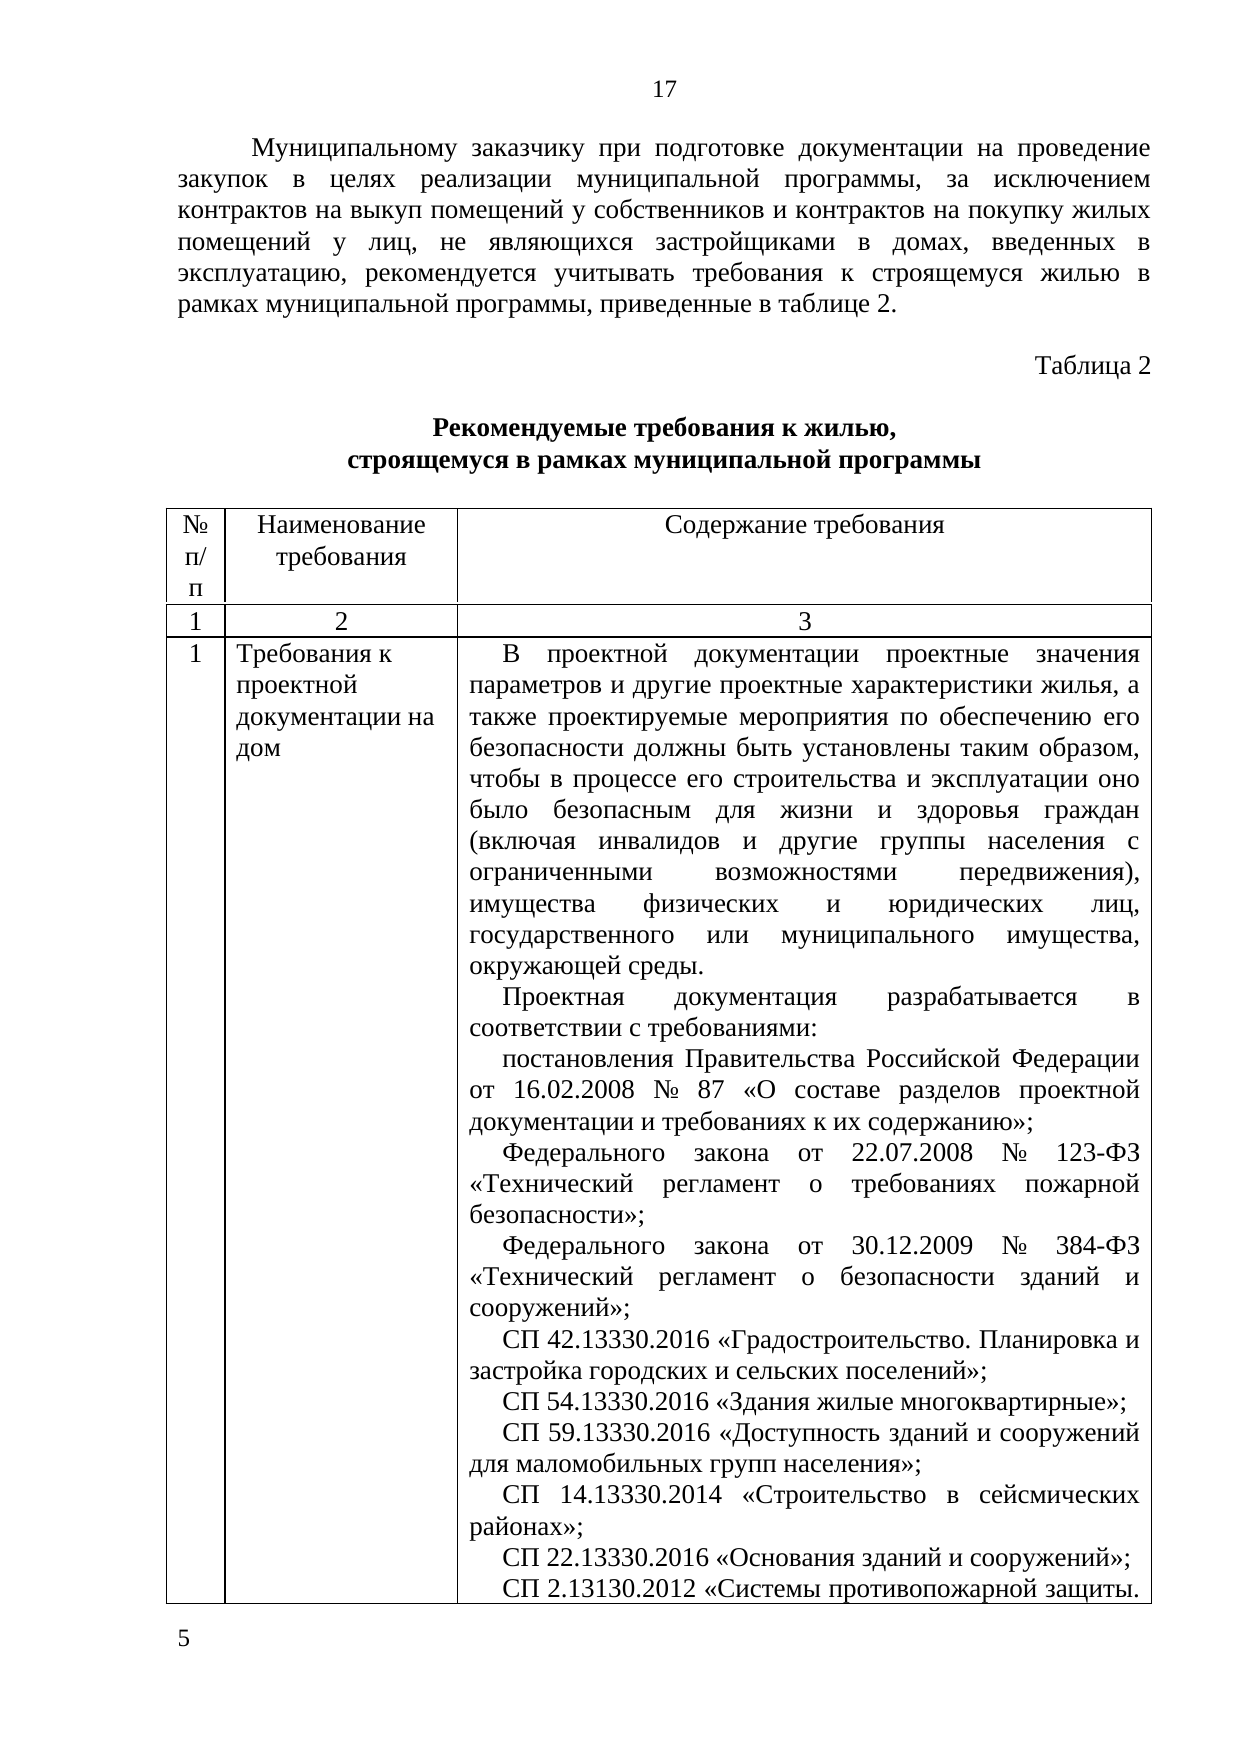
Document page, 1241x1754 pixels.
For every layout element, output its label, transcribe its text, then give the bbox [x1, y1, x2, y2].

text Таблица 2 [177, 349, 1152, 380]
table_header 2 [226, 605, 457, 636]
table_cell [458, 638, 1151, 1603]
table_header Наименование требования [226, 509, 457, 602]
table_header Содержание требования [458, 509, 1151, 602]
table_header 3 [458, 605, 1151, 636]
text строящемуся в рамках муниципальной программы [177, 443, 1152, 474]
text Рекомендуемые требования к жилью, [177, 412, 1152, 443]
table_header № п/п [167, 509, 224, 602]
table_header 1 [167, 605, 224, 636]
text Муниципальному заказчику при подготовке документации на проведение закупок в целях реализации муниципальной программы, за исключением контрактов на выкуп помещений у собственников и контрактов на покупку жилых помещений у лиц, не являющихся застройщиками в домах, введенных в эксплуатацию, рекомендуется учитывать требования к строящемуся жилью в рамках муниципальной программы, приведенные в таблице 2. [177, 131, 1152, 318]
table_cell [226, 638, 457, 1603]
table_cell 1 [167, 638, 224, 1603]
